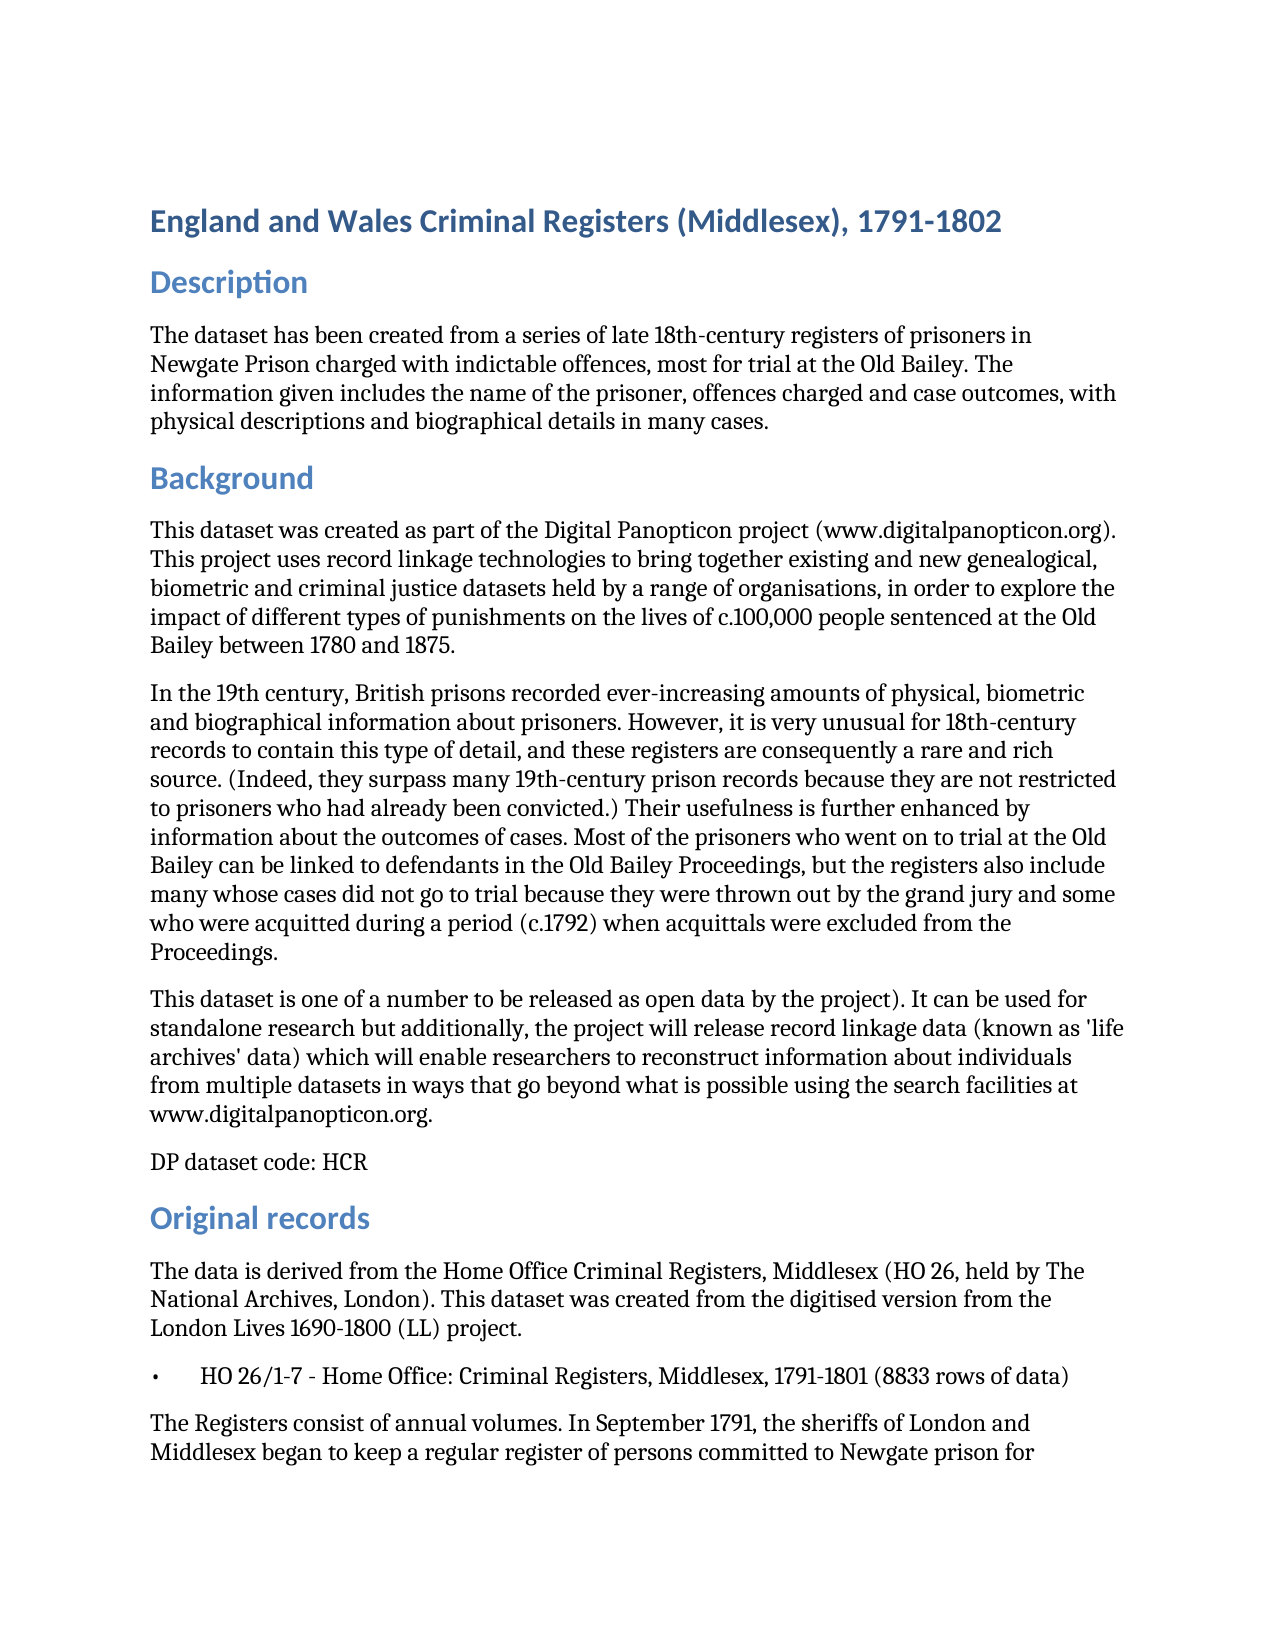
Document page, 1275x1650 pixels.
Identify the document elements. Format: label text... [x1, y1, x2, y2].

subtitle Background [150, 457, 1125, 498]
text This dataset was created as part of the Digital Panopticon project (www.digitalpanopticon.org). This project uses record linkage technologies to bring together existing and new genealogical, biometric and criminal justice datasets held by a range of organisations, in order to explore the impact of different types of punishments on the lives of c.100,000 people sentenced at the Old Bailey between 1780 and 1875. [150, 516, 1125, 660]
subtitle England and Wales Criminal Registers (Middlesex), 1791-1802 [150, 200, 1125, 241]
text In the 19th century, British prisons recorded ever-increasing amounts of physical, biometric and biographical information about prisoners. However, it is very unusual for 18th-century records to contain this type of detail, and these registers are consequently a rare and rich source. (Indeed, they surpass many 19th-century prison records because they are not restricted to prisoners who had already been convicted.) Their usefulness is further enhanced by information about the outcomes of cases. Most of the prisoners who went on to trial at the Old Bailey can be linked to defendants in the Old Bailey Proceedings, but the registers also include many whose cases did not go to trial because they were thrown out by the grand jury and some who were acquitted during a period (c.1792) when acquittals were excluded from the Proceedings. [150, 679, 1125, 966]
text The data is derived from the Home Office Criminal Registers, Middlesex (HO 26, held by The National Archives, London). This dataset was created from the digitised version from the London Lives 1690-1800 (LL) project. [150, 1257, 1125, 1343]
text DP dataset code: HCR [150, 1148, 1125, 1176]
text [150, 1409, 1125, 1467]
list HO 26/1-7 - Home Office: Criminal Registers, Middlesex, 1791-1801 (8833 rows of data) [150, 1362, 1125, 1390]
text The dataset has been created from a series of late 18th-century registers of prisoners in Newgate Prison charged with indictable offences, most for trial at the Old Bailey. The information given includes the name of the prisoner, offences charged and case outcomes, with physical descriptions and biographical details in many cases. [150, 321, 1125, 436]
subtitle Description [150, 262, 1125, 302]
text This dataset is one of a number to be released as open data by the project). It can be used for standalone research but additionally, the project will release record linkage data (known as 'life archives' data) which will enable researchers to reconstruct information about individuals from multiple datasets in ways that go beyond what is possible using the search facilities at www.digitalpanopticon.org. [150, 985, 1125, 1129]
subtitle Original records [150, 1197, 1125, 1238]
